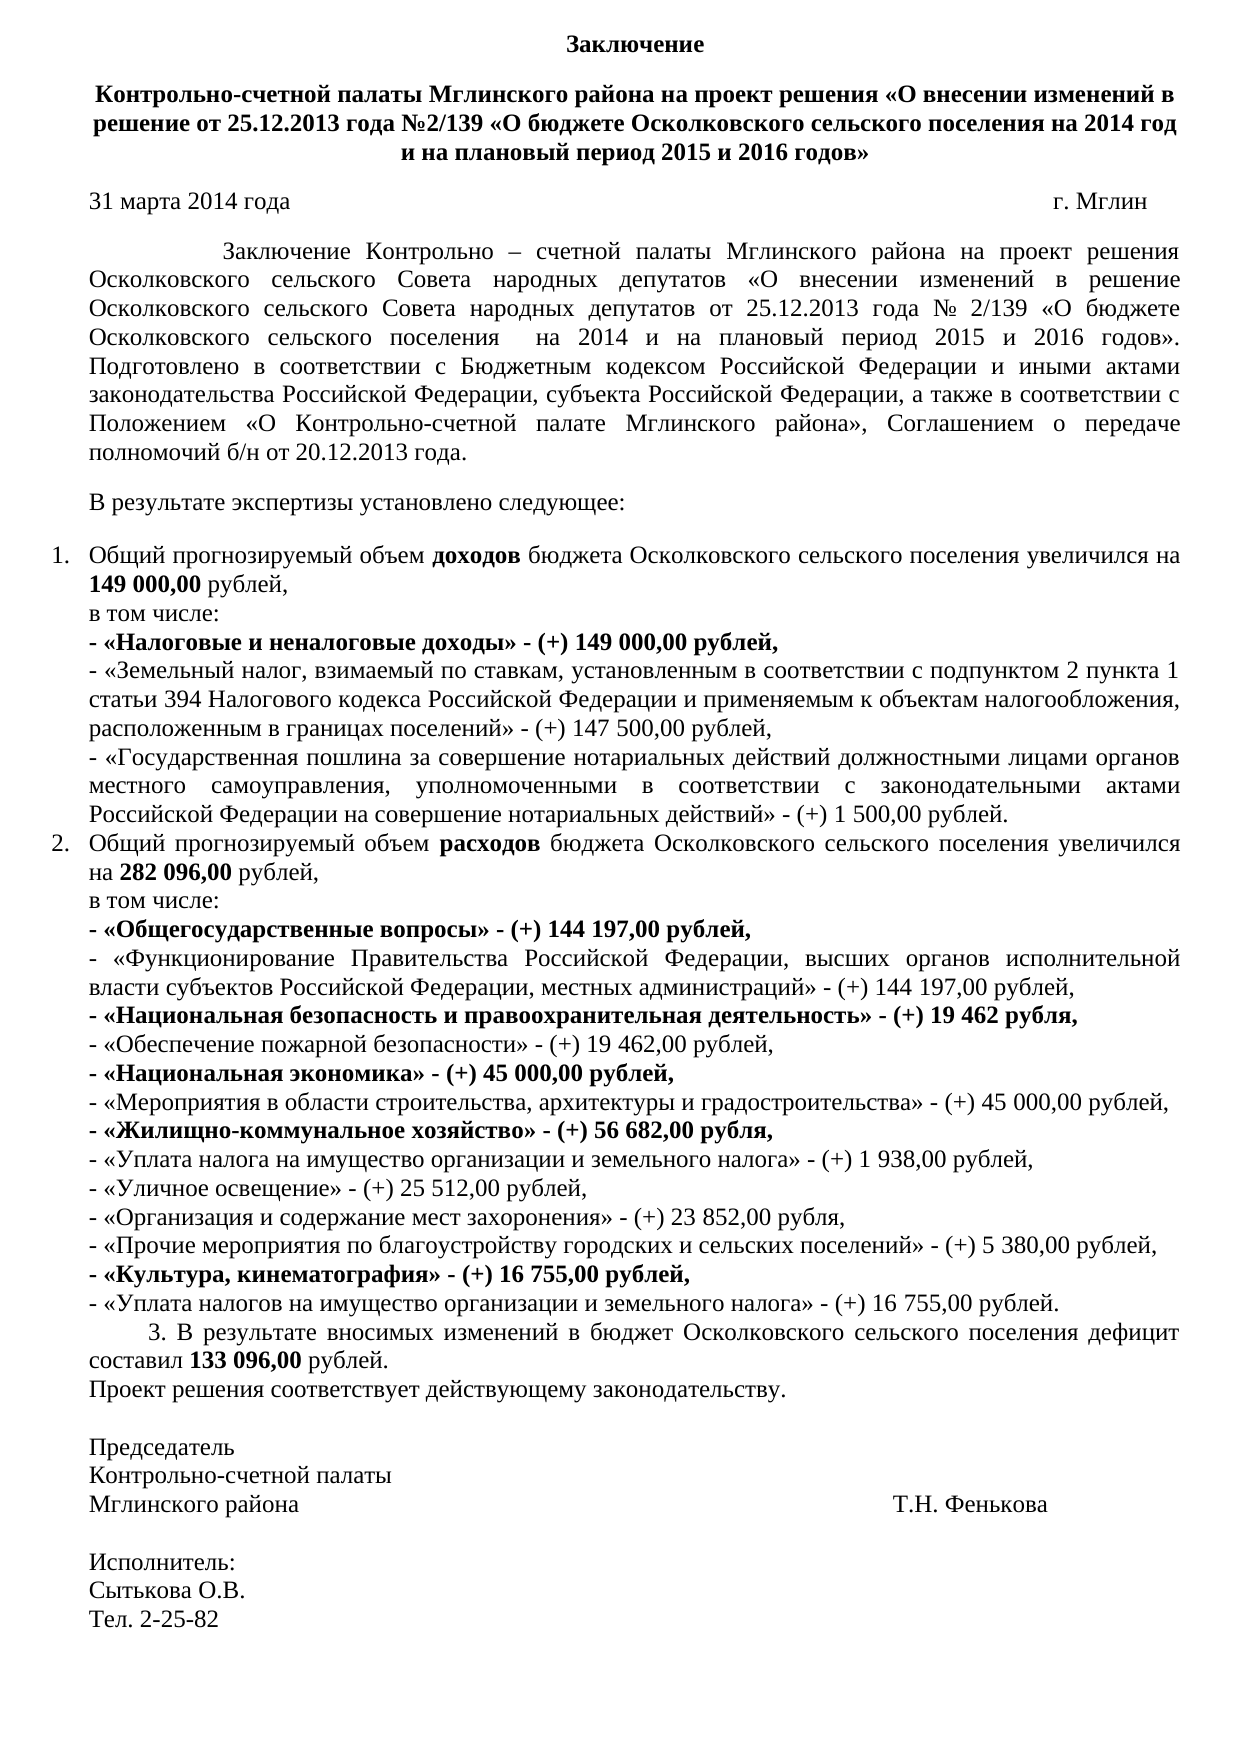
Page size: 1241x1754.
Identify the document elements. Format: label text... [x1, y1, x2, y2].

text Мглинского района Т.Н. Фенькова [88, 1489, 1181, 1518]
text Проект решения соответствует действующему законодательству. [88, 1374, 1181, 1403]
text Исполнитель: [88, 1547, 1181, 1575]
text - «Функционирование Правительства Российской Федерации, высших органов исполнительной власти субъектов Российской Федерации, местных администраций» - (+) 144 197,00 рублей, [88, 943, 1181, 1000]
text - «Жилищно-коммунальное хозяйство» - (+) 56 682,00 рубля, [88, 1115, 1181, 1144]
text - «Земельный налог, взимаемый по ставкам, установленным в соответствии с подпунктом 2 пункта 1 статьи 394 Налогового кодекса Российской Федерации и применяемым к объектам налогообложения, расположенным в границах поселений» - (+) 147 500,00 рублей, [88, 655, 1181, 742]
text - «Национальная безопасность и правоохранительная деятельность» - (+) 19 462 рубля, [88, 1000, 1181, 1029]
text 31 марта 2014 года г. Мглин [88, 186, 1181, 215]
text - «Мероприятия в области строительства, архитектуры и градостроительства» - (+) 45 000,00 рублей, [88, 1087, 1181, 1115]
text - «Уличное освещение» - (+) 25 512,00 рублей, [88, 1173, 1181, 1202]
text Заключение Контрольно – счетной палаты Мглинского района на проект решения Осколковского сельского Совета народных депутатов «О внесении изменений в решение Осколковского сельского Совета народных депутатов от 25.12.2013 года № 2/139 «О бюджете Осколковского сельского поселения на 2014 и на плановый период 2015 и 2016 годов». Подготовлено в соответствии с Бюджетным кодексом Российской Федерации и иными актами законодательства Российской Федерации, субъекта Российской Федерации, а также в соответствии с Положением «О Контрольно-счетной палате Мглинского района», Соглашением о передаче полномочий б/н от 20.12.2013 года. [88, 236, 1181, 466]
text - «Уплата налога на имущество организации и земельного налога» - (+) 1 938,00 рублей, [88, 1144, 1181, 1173]
text Сытькова О.В. [88, 1575, 1181, 1604]
text - «Государственная пошлина за совершение нотариальных действий должностными лицами органов местного самоуправления, уполномоченными в соответствии с законодательными актами Российской Федерации на совершение нотариальных действий» - (+) 1 500,00 рублей. [88, 742, 1181, 828]
list в том числе: [88, 598, 1181, 627]
text - «Культура, кинематография» - (+) 16 755,00 рублей, [88, 1259, 1181, 1288]
text Тел. 2-25-82 [88, 1604, 1181, 1633]
text - «Организация и содержание мест захоронения» - (+) 23 852,00 рубля, [88, 1202, 1181, 1230]
text - «Общегосударственные вопросы» - (+) 144 197,00 рублей, [88, 914, 1181, 943]
text - «Национальная экономика» - (+) 45 000,00 рублей, [88, 1058, 1181, 1087]
list Общий прогнозируемый объем доходов бюджета Осколковского сельского поселения увеличился на 149 000,00 рублей, [51, 540, 1181, 598]
text Контрольно-счетной палаты Мглинского района на проект решения «О внесении изменений в решение от 25.12.2013 года №2/139 «О бюджете Осколковского сельского поселения на 2014 год и на плановый период 2015 и 2016 годов» [88, 79, 1181, 165]
text в том числе: [88, 885, 1181, 914]
text 3. В результате вносимых изменений в бюджет Осколковского сельского поселения дефицит составил 133 096,00 рублей. [88, 1317, 1181, 1374]
text - «Налоговые и неналоговые доходы» - (+) 149 000,00 рублей, [88, 627, 1181, 655]
text В результате экспертизы установлено следующее: [88, 487, 1181, 515]
text - «Обеспечение пожарной безопасности» - (+) 19 462,00 рублей, [88, 1029, 1181, 1058]
text Заключение [88, 29, 1181, 58]
text - «Уплата налогов на имущество организации и земельного налога» - (+) 16 755,00 рублей. [88, 1288, 1181, 1317]
text Контрольно-счетной палаты [88, 1460, 1181, 1489]
list Общий прогнозируемый объем расходов бюджета Осколковского сельского поселения увеличился на 282 096,00 рублей, [51, 828, 1181, 885]
text Председатель [88, 1432, 1181, 1460]
text - «Прочие мероприятия по благоустройству городских и сельских поселений» - (+) 5 380,00 рублей, [88, 1230, 1181, 1259]
